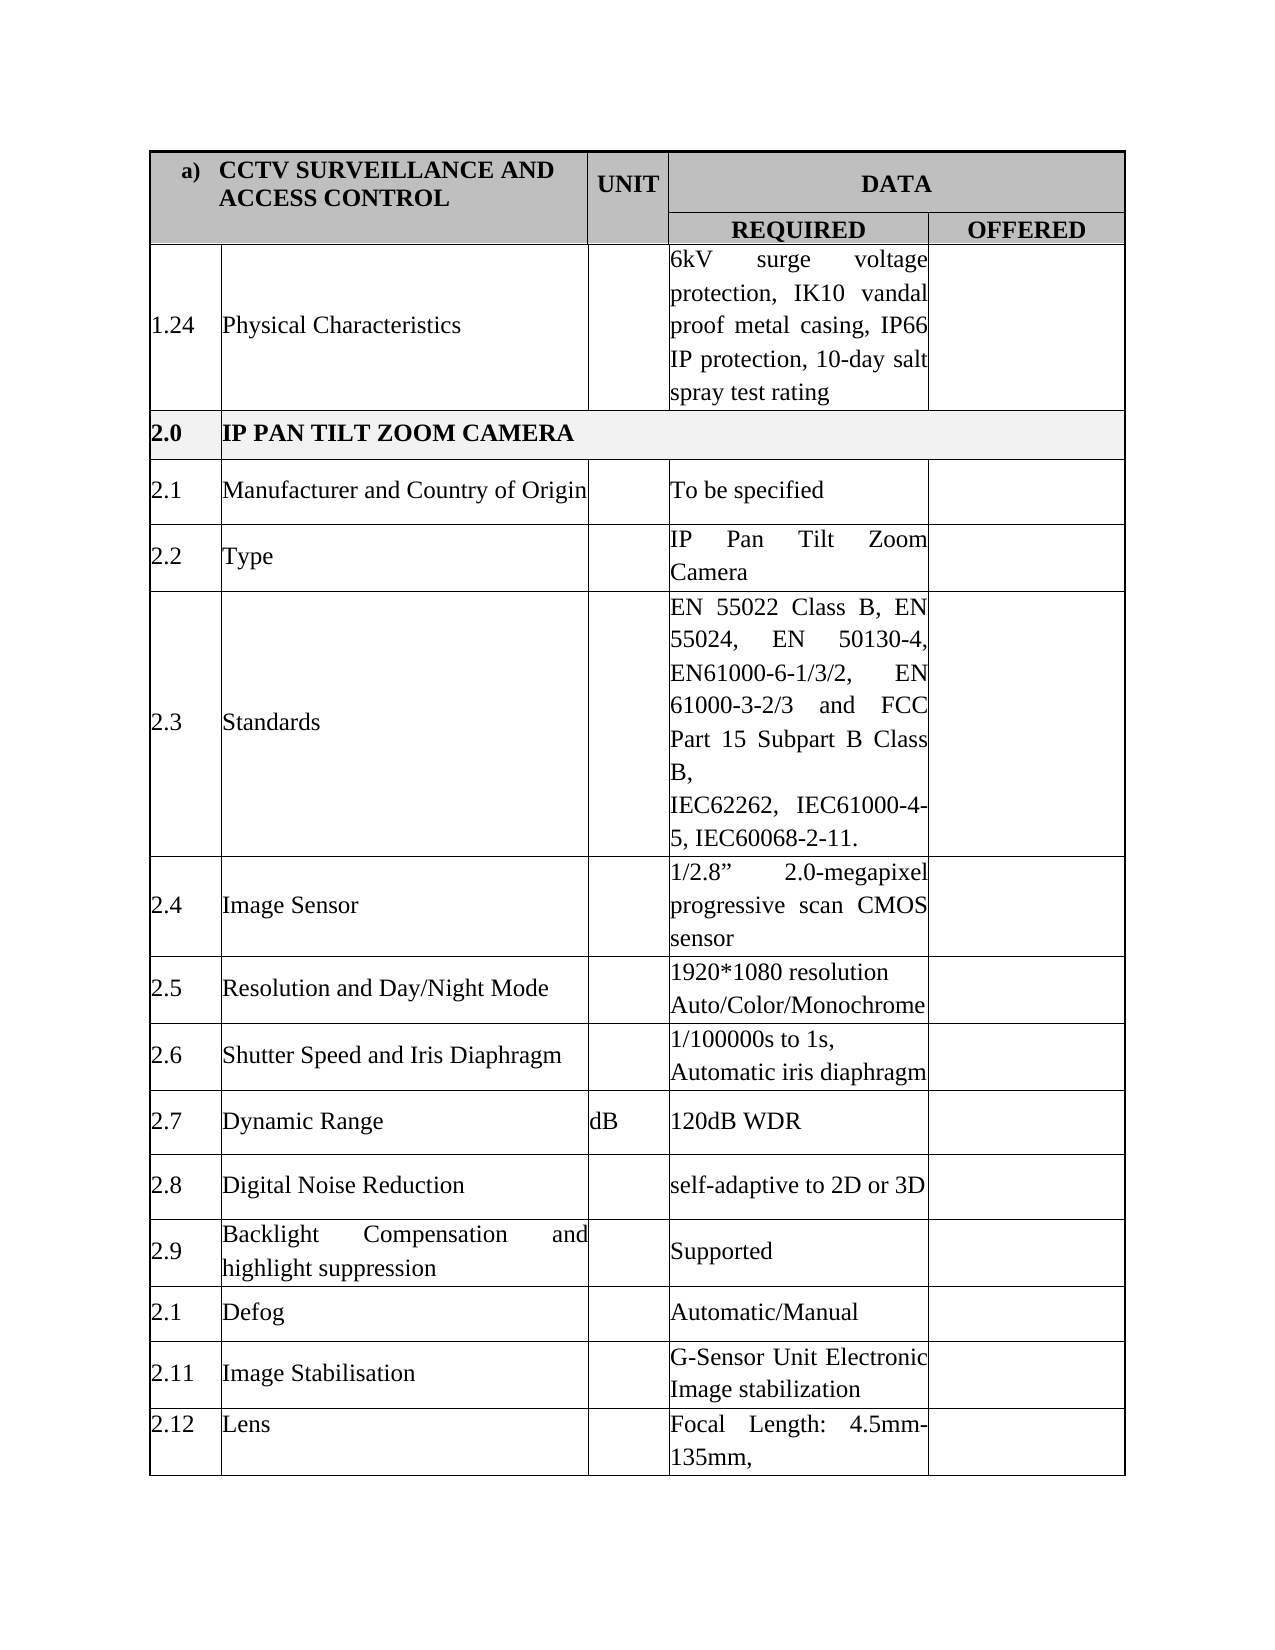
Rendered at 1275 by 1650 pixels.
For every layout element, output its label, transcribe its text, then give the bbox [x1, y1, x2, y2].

table_cell Physical Characteristics [222, 245, 588, 410]
table_cell Digital Noise Reduction [222, 1155, 588, 1218]
table_cell Manufacturer and Country of Origin [222, 460, 588, 523]
table_header DATA [669, 153, 1124, 212]
table_cell [929, 592, 1124, 856]
table_cell 2.3 [151, 592, 221, 856]
table_cell Dynamic Range [222, 1091, 588, 1154]
table_cell [589, 1409, 669, 1475]
table_cell [151, 212, 587, 243]
table_cell 2.9 [151, 1220, 221, 1286]
table_cell [588, 212, 668, 243]
table_cell Backlight Compensation and highlight suppression [222, 1220, 588, 1286]
table_cell Supported [670, 1220, 928, 1286]
table_cell [929, 1091, 1124, 1154]
table_cell 2.6 [151, 1024, 221, 1090]
table_cell self-adaptive to 2D or 3D [670, 1155, 928, 1218]
table_cell Image Stabilisation [222, 1342, 588, 1408]
table_cell 2.11 [151, 1342, 221, 1408]
table_cell Shutter Speed and Iris Diaphragm [222, 1024, 588, 1090]
table_cell Image Sensor [222, 857, 588, 956]
table_cell Automatic/Manual [670, 1287, 928, 1341]
table_cell [589, 857, 669, 956]
table_cell Resolution and Day/Night Mode [222, 957, 588, 1023]
table_cell 1920*1080 resolution Auto/Color/Monochrome [670, 957, 928, 1023]
table_cell G-Sensor Unit Electronic Image stabilization [670, 1342, 928, 1408]
table_cell 1/100000s to 1s, Automatic iris diaphragm [670, 1024, 928, 1090]
table_cell 1.24 [151, 245, 221, 410]
table_cell [929, 1409, 1124, 1475]
table_header CCTV SURVEILLANCE AND ACCESS CONTROL [151, 153, 587, 212]
table_cell [589, 1024, 669, 1090]
table_cell dB [589, 1091, 669, 1154]
table_cell [929, 957, 1124, 1023]
table_cell 2.12 [151, 1409, 221, 1475]
table_cell [589, 957, 669, 1023]
table_cell EN 55022 Class B, EN 55024, EN 50130-4, EN61000-6-1/3/2, EN 61000-3-2/3 and FCC Part 15 Subpart B Class B, IEC62262, IEC61000-4-5, IEC60068-2-11. [670, 592, 928, 856]
table_cell [929, 460, 1124, 523]
table_cell 120dB WDR [670, 1091, 928, 1154]
table_cell 1/2.8” 2.0-megapixel progressive scan CMOS sensor [670, 857, 928, 956]
table_cell REQUIRED [669, 213, 928, 243]
table_cell 2.5 [151, 957, 221, 1023]
table_cell [929, 525, 1124, 591]
table_cell Standards [222, 592, 588, 856]
table_cell 2.4 [151, 857, 221, 956]
table_cell [589, 245, 669, 410]
table_cell [929, 1220, 1124, 1286]
table_cell 6kV surge voltage protection, IK10 vandal proof metal casing, IP66 IP protection, 10-day salt spray test rating [670, 245, 928, 410]
table_cell OFFERED [929, 213, 1124, 243]
table_cell 2.1 [151, 1287, 221, 1341]
table_header UNIT [588, 153, 668, 212]
table_cell [929, 1155, 1124, 1218]
table_cell 2.7 [151, 1091, 221, 1154]
table_cell [589, 1220, 669, 1286]
table_cell 2.0 [151, 411, 221, 459]
table_cell Lens [222, 1409, 588, 1475]
table_cell Defog [222, 1287, 588, 1341]
table_cell 2.8 [151, 1155, 221, 1218]
table_cell [929, 245, 1124, 410]
table_cell [589, 592, 669, 856]
table_cell [589, 1342, 669, 1408]
table_cell [929, 1287, 1124, 1341]
table_cell 2.1 [151, 460, 221, 523]
table_cell 2.2 [151, 525, 221, 591]
table_cell [589, 525, 669, 591]
table_cell Type [222, 525, 588, 591]
table_cell [589, 460, 669, 523]
table_cell [929, 857, 1124, 956]
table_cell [670, 1409, 928, 1475]
table_cell IP Pan Tilt Zoom Camera [670, 525, 928, 591]
table_cell [929, 1024, 1124, 1090]
table_cell [589, 1155, 669, 1218]
table_cell IP PAN TILT ZOOM CAMERA [222, 411, 1124, 459]
table_cell To be specified [670, 460, 928, 523]
table_cell [589, 1287, 669, 1341]
table_cell [929, 1342, 1124, 1408]
